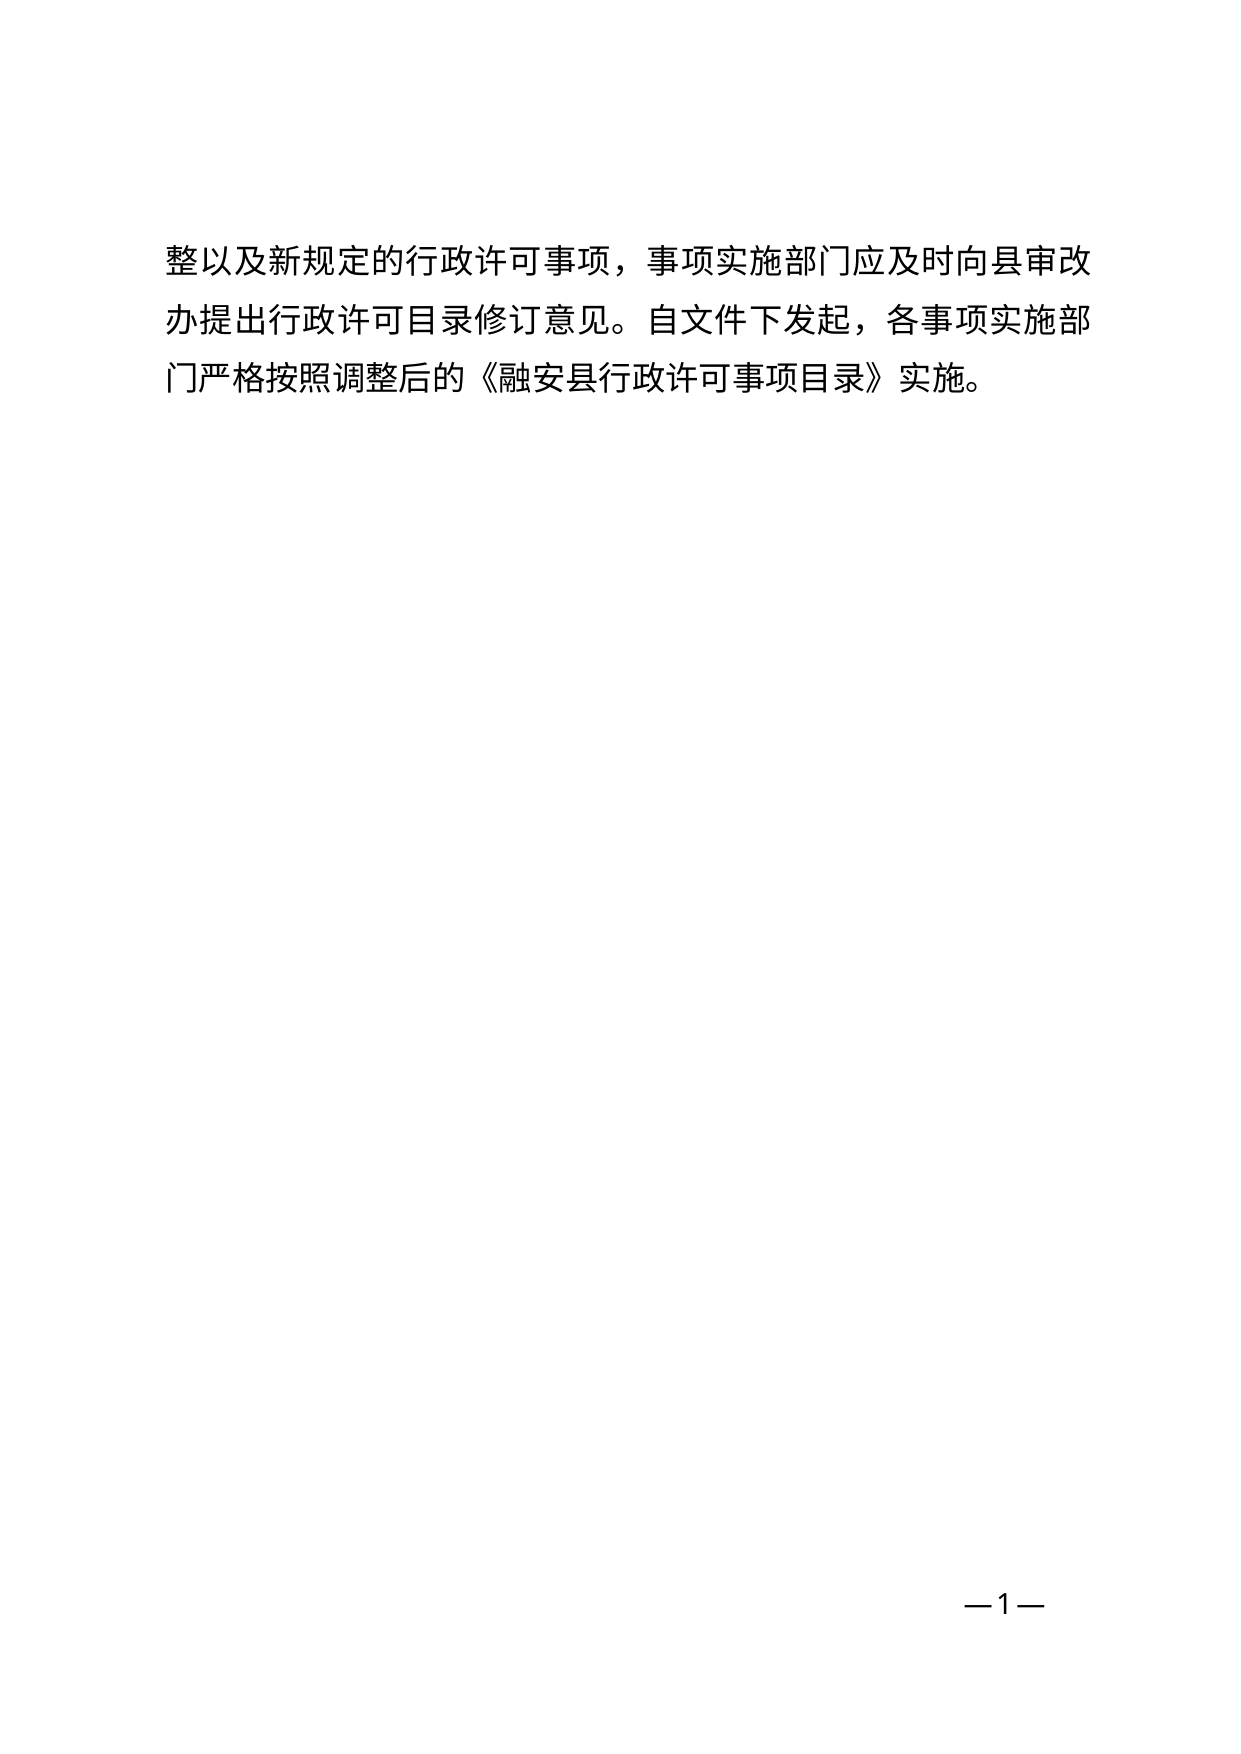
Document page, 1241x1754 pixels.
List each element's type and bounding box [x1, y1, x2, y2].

text [165, 227, 1092, 402]
